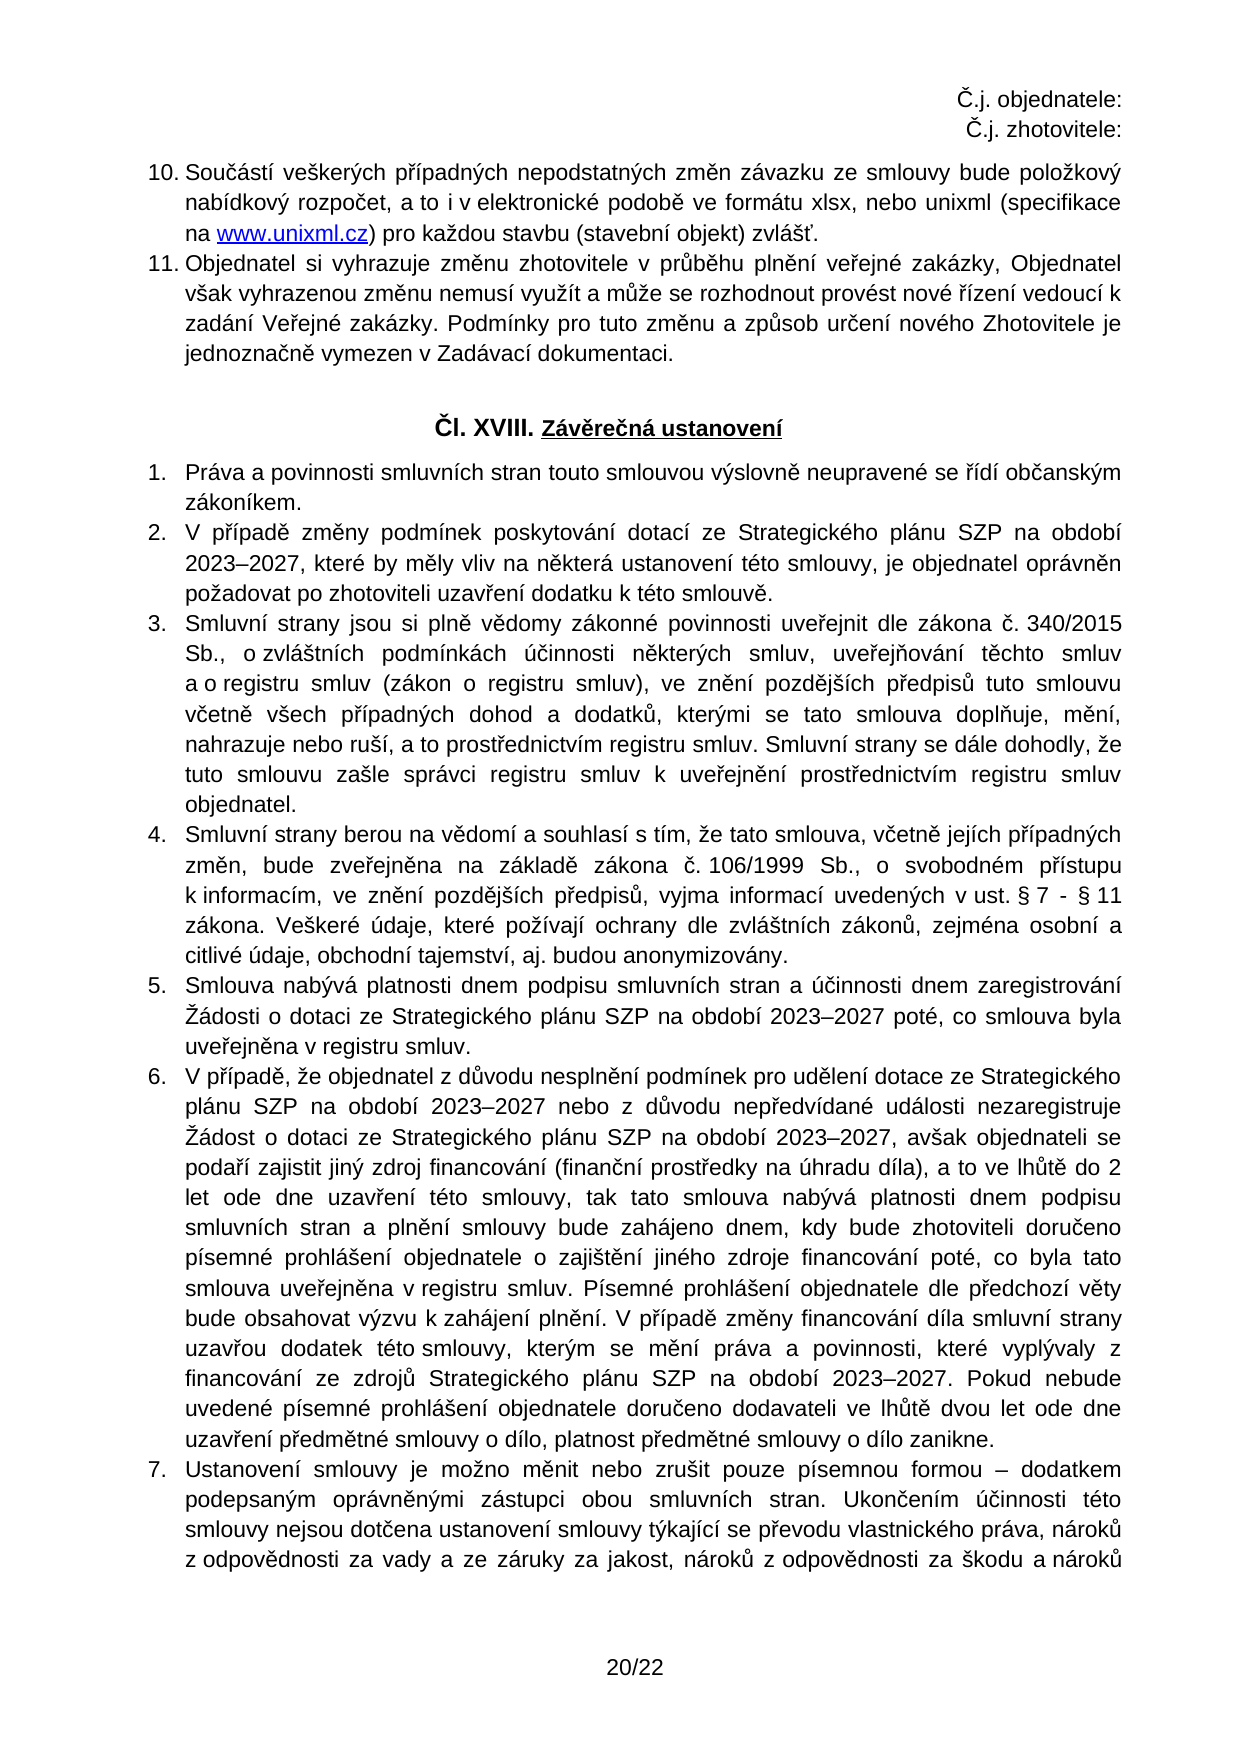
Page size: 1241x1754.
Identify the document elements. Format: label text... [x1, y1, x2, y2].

list Práva a povinnosti smluvních stran touto smlouvou výslovně neupravené se řídí občanským zákoníkem. [148, 459, 1122, 515]
list V případě, že objednatel z důvodu nesplnění podmínek pro udělení dotace ze Strategického plánu SZP na období 2023–2027 nebo z důvodu nepředvídané události nezaregistruje Žádost o dotaci ze Strategického plánu SZP na období 2023–2027, avšak objednateli se podaří zajistit jiný zdroj financování (finanční prostředky na úhradu díla), a to ve lhůtě do 2 let ode dne uzavření této smlouvy, tak tato smlouva nabývá platnosti dnem podpisu smluvních stran a plnění smlouvy bude zahájeno dnem, kdy bude zhotoviteli doručeno písemné prohlášení objednatele o zajištění jiného zdroje financování poté, co byla tato smlouva uveřejněna v registru smluv. Písemné prohlášení objednatele dle předchozí věty bude obsahovat výzvu k zahájení plnění. V případě změny financování díla smluvní strany uzavřou dodatek této smlouvy, kterým se mění práva a povinnosti, které vyplývaly z financování ze zdrojů Strategického plánu SZP na období 2023–2027. Pokud nebude uvedené písemné prohlášení objednatele doručeno dodavateli ve lhůtě dvou let ode dne uzavření předmětné smlouvy o dílo, platnost předmětné smlouvy o dílo zanikne. [148, 1063, 1122, 1452]
list Smlouva nabývá platnosti dnem podpisu smluvních stran a účinnosti dnem zaregistrování Žádosti o dotaci ze Strategického plánu SZP na období 2023–2027 poté, co smlouva byla uveřejněna v registru smluv. [148, 972, 1122, 1059]
list V případě změny podmínek poskytování dotací ze Strategického plánu SZP na období 2023–2027, které by měly vliv na některá ustanovení této smlouvy, je objednatel oprávněn požadovat po zhotoviteli uzavření dodatku k této smlouvě. [148, 519, 1122, 606]
text Závěrečná ustanovení [148, 413, 1122, 442]
list Smluvní strany jsou si plně vědomy zákonné povinnosti uveřejnit dle zákona č. 340/2015 Sb., o zvláštních podmínkách účinnosti některých smluv, uveřejňování těchto smluv a o registru smluv (zákon o registru smluv), ve znění pozdějších předpisů tuto smlouvu včetně všech případných dohod a dodatků, kterými se tato smlouva doplňuje, mění, nahrazuje nebo ruší, a to prostřednictvím registru smluv. Smluvní strany se dále dohodly, že tuto smlouvu zašle správci registru smluv k uveřejnění prostřednictvím registru smluv objednatel. [148, 610, 1122, 817]
list Součástí veškerých případných nepodstatných změn závazku ze smlouvy bude položkový nabídkový rozpočet, a to i v elektronické podobě ve formátu xlsx, nebo unixml (specifikace na www.unixml.cz) pro každou stavbu (stavební objekt) zvlášť. [148, 159, 1122, 246]
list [148, 1456, 1122, 1573]
list Objednatel si vyhrazuje změnu zhotovitele v průběhu plnění veřejné zakázky, Objednatel však vyhrazenou změnu nemusí využít a může se rozhodnout provést nové řízení vedoucí k zadání Veřejné zakázky. Podmínky pro tuto změnu a způsob určení nového Zhotovitele je jednoznačně vymezen v Zadávací dokumentaci. [148, 250, 1122, 367]
list Smluvní strany berou na vědomí a souhlasí s tím, že tato smlouva, včetně jejích případných změn, bude zveřejněna na základě zákona č. 106/1999 Sb., o svobodném přístupu k informacím, ve znění pozdějších předpisů, vyjma informací uvedených v ust. § 7 - § 11 zákona. Veškeré údaje, které požívají ochrany dle zvláštních zákonů, zejména osobní a citlivé údaje, obchodní tajemství, aj. budou anonymizovány. [148, 821, 1122, 968]
